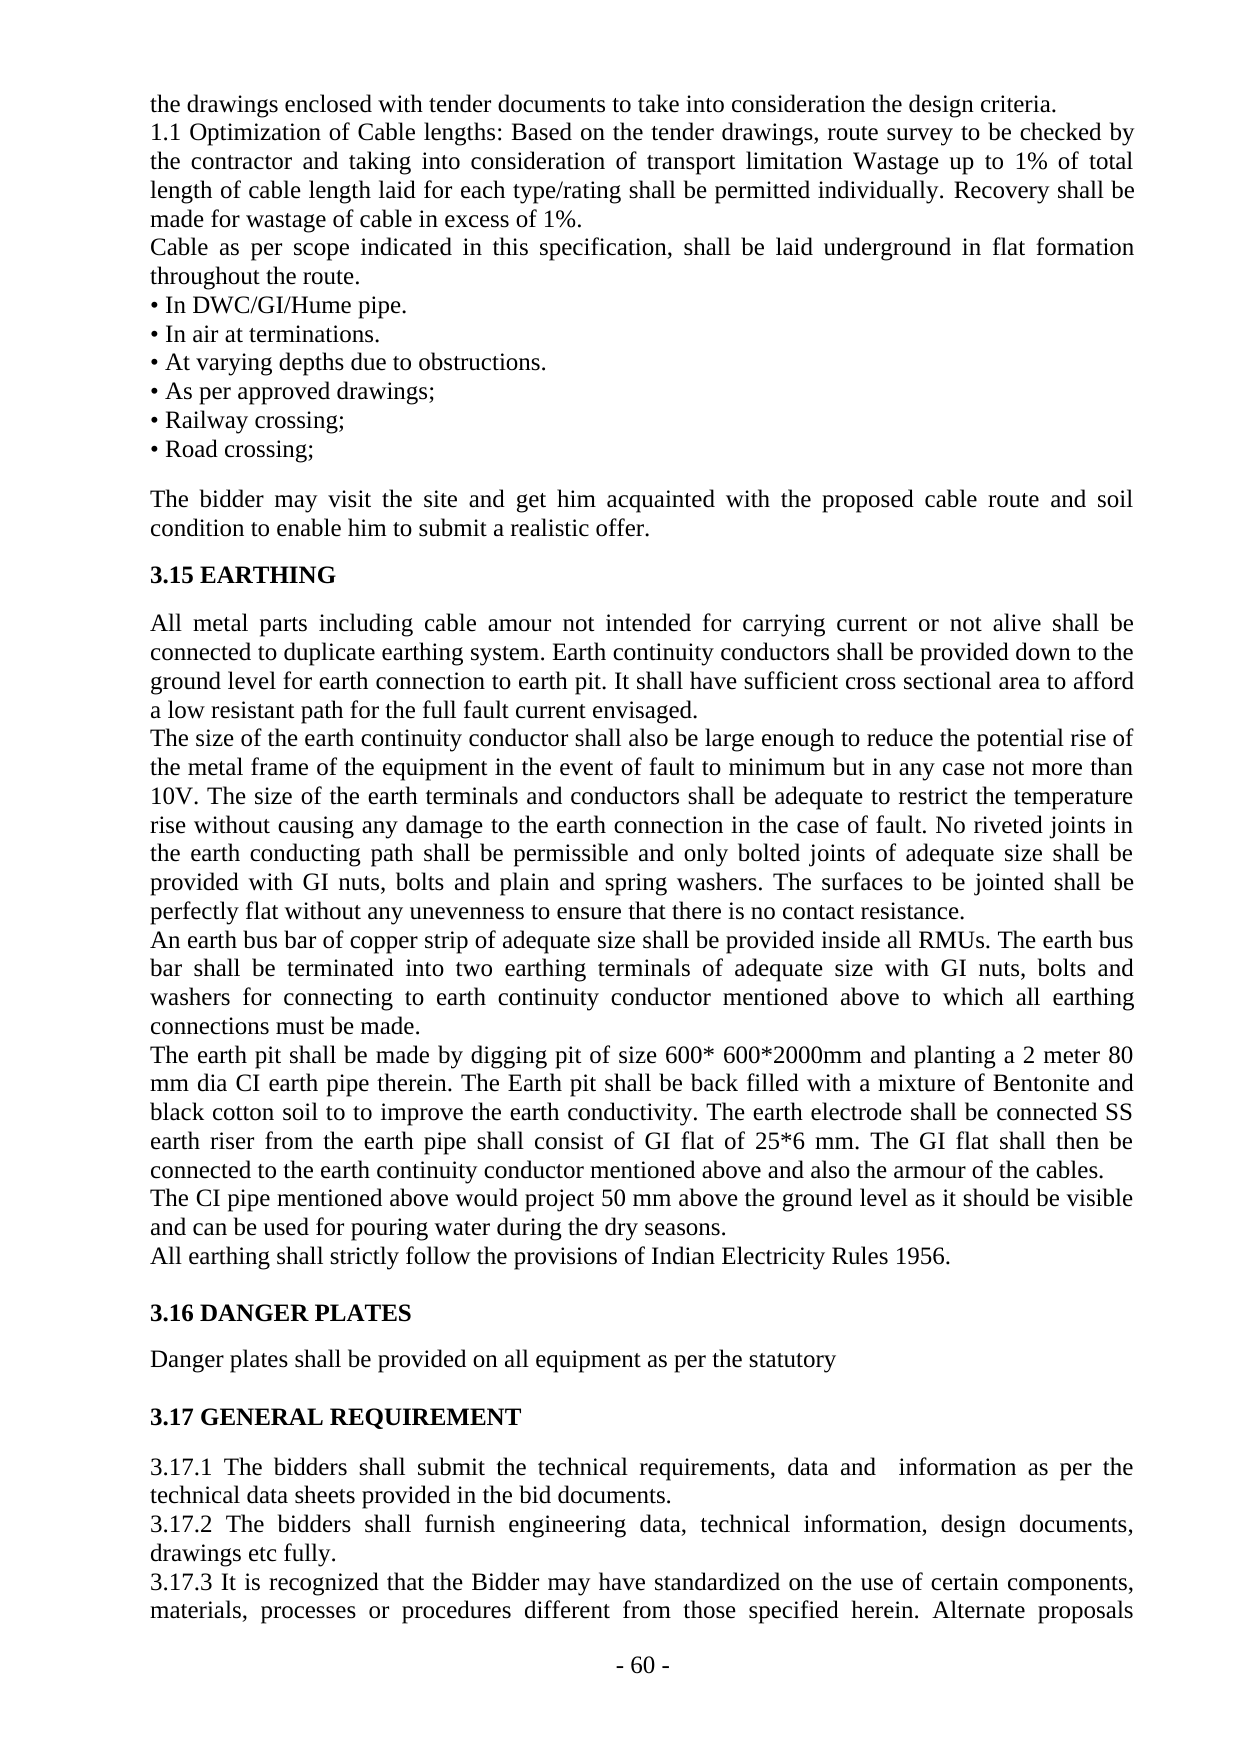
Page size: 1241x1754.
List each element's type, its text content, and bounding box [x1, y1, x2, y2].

text • At varying depths due to obstructions. [150, 347, 1135, 376]
text The size of the earth continuity conductor shall also be large enough to reduce the potential rise of the metal frame of the equipment in the event of fault to minimum but in any case not more than 10V. The size of the earth terminals and conductors shall be adequate to restrict the temperature rise without causing any damage to the earth connection in the case of fault. No riveted joints in the earth conducting path shall be permissible and only bolted joints of adequate size shall be provided with GI nuts, bolts and plain and spring washers. The surfaces to be jointed shall be perfectly flat without any unevenness to ensure that there is no contact resistance. [150, 723, 1135, 925]
text 3.17 GENERAL REQUIREMENT [150, 1402, 1135, 1430]
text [150, 1567, 1135, 1624]
text • Railway crossing; [150, 405, 1135, 434]
text Cable as per scope indicated in this specification, shall be laid underground in flat formation throughout the route. [150, 232, 1135, 290]
text 3.17.1 The bidders shall submit the technical requirements, data and information as per the technical data sheets provided in the bid documents. [150, 1452, 1135, 1509]
text 1.1 Optimization of Cable lengths: Based on the tender drawings, route survey to be checked by the contractor and taking into consideration of transport limitation Wastage up to 1% of total length of cable length laid for each type/rating shall be permitted individually. Recovery shall be made for wastage of cable in excess of 1%. [150, 117, 1135, 232]
text All metal parts including cable amour not intended for carrying current or not alive shall be connected to duplicate earthing system. Earth continuity conductors shall be provided down to the ground level for earth connection to earth pit. It shall have sufficient cross sectional area to afford a low resistant path for the full fault current envisaged. [150, 608, 1135, 723]
text 3.16 DANGER PLATES [150, 1298, 1135, 1327]
text An earth bus bar of copper strip of adequate size shall be provided inside all RMUs. The earth bus bar shall be terminated into two earthing terminals of adequate size with GI nuts, bolts and washers for connecting to earth continuity conductor mentioned above to which all earthing connections must be made. [150, 925, 1135, 1040]
text The earth pit shall be made by digging pit of size 600* 600*2000mm and planting a 2 meter 80 mm dia CI earth pipe therein. The Earth pit shall be back filled with a mixture of Bentonite and black cotton soil to to improve the earth conductivity. The earth electrode shall be connected SS earth riser from the earth pipe shall consist of GI flat of 25*6 mm. The GI flat shall then be connected to the earth continuity conductor mentioned above and also the armour of the cables. [150, 1040, 1135, 1183]
text The CI pipe mentioned above would project 50 mm above the ground level as it should be visible and can be used for pouring water during the dry seasons. [150, 1183, 1135, 1241]
text • In DWC/GI/Hume pipe. [150, 290, 1135, 319]
text • In air at terminations. [150, 319, 1135, 347]
text Danger plates shall be provided on all equipment as per the statutory [150, 1344, 1135, 1373]
text • Road crossing; [150, 434, 1135, 462]
text 3.15 EARTHING [150, 561, 1135, 589]
text • As per approved drawings; [150, 376, 1135, 405]
text All earthing shall strictly follow the provisions of Indian Electricity Rules 1956. [150, 1241, 1135, 1270]
text 3.17.2 The bidders shall furnish engineering data, technical information, design documents, drawings etc fully. [150, 1509, 1135, 1567]
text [150, 89, 1135, 117]
text The bidder may visit the site and get him acquainted with the proposed cable route and soil condition to enable him to submit a realistic offer. [150, 484, 1135, 541]
